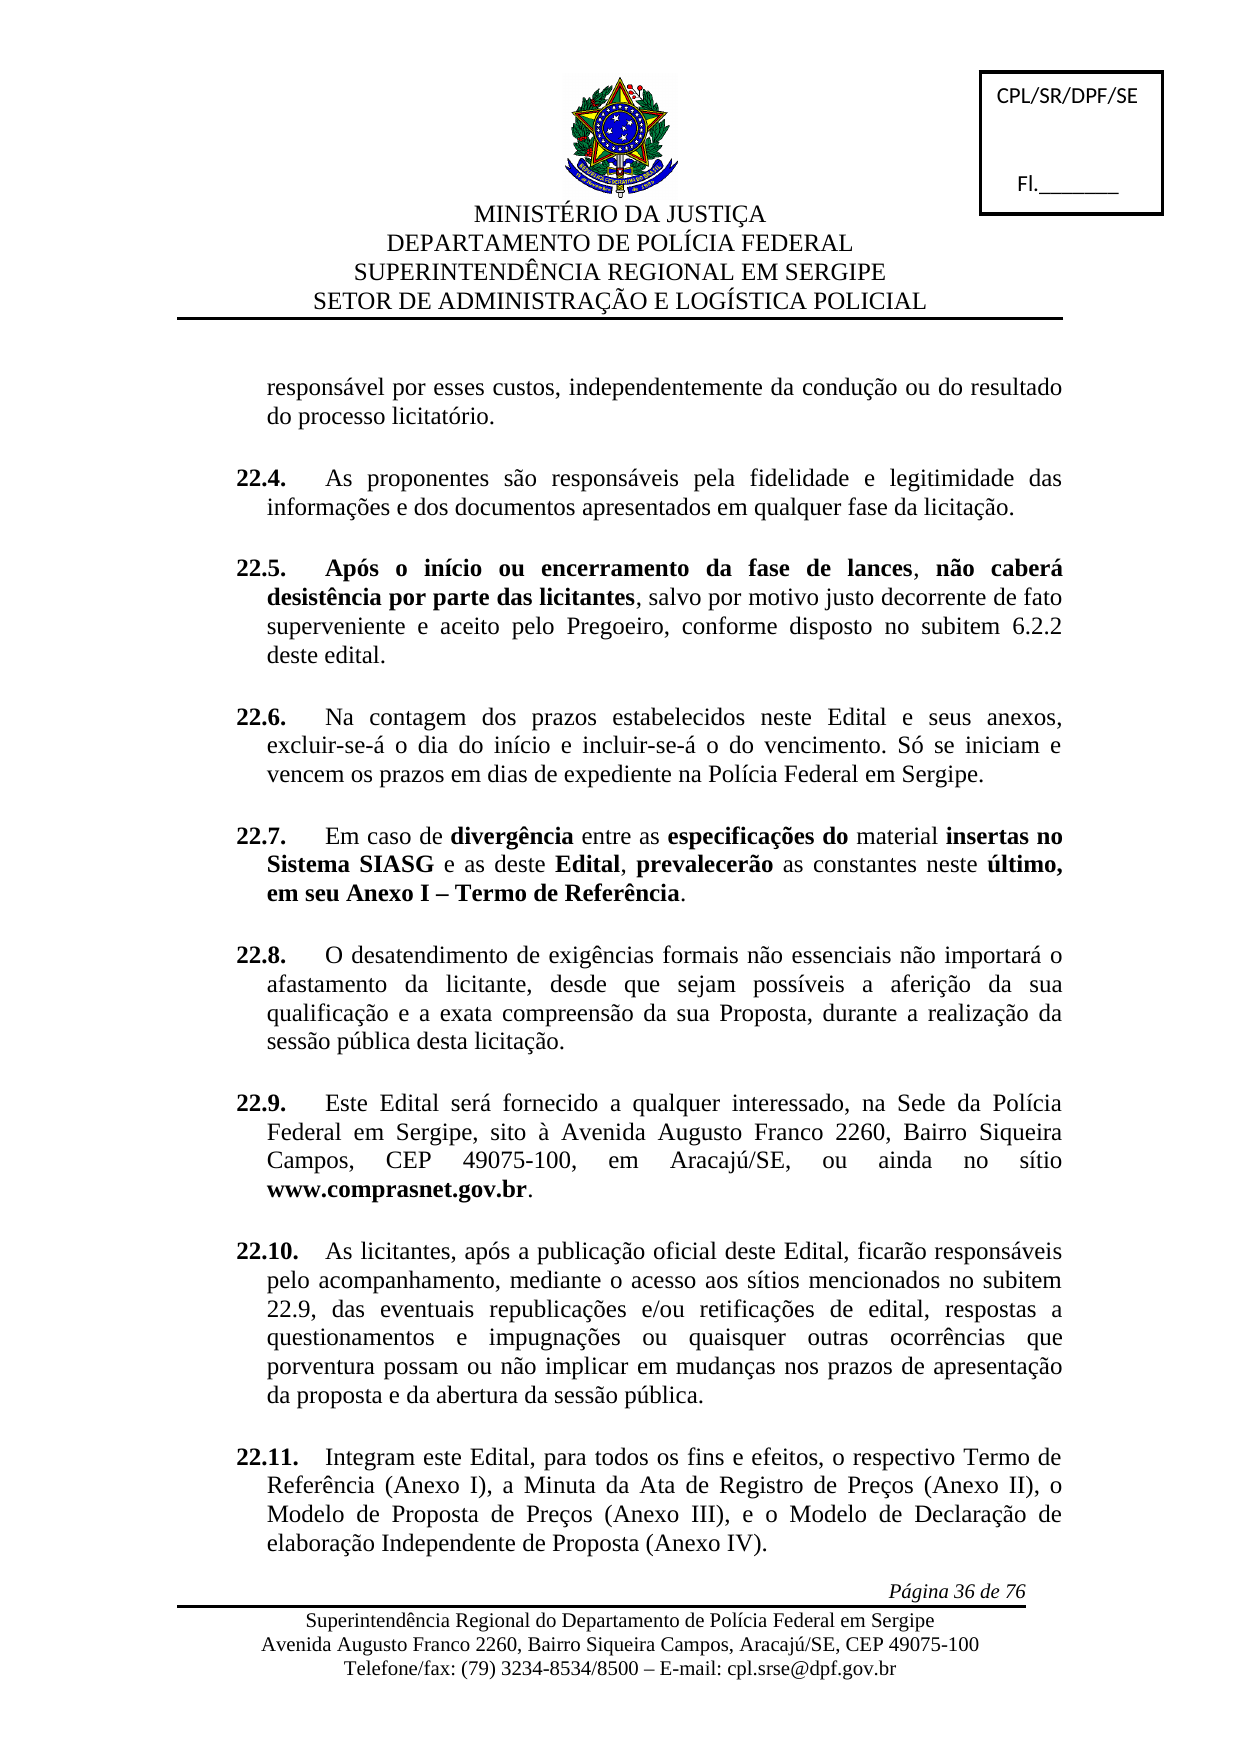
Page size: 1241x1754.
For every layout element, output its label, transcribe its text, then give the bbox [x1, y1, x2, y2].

list Na contagem dos prazos estabelecidos neste Edital e seus anexos, excluir-se-á o dia do início e incluir-se-á o do vencimento. Só se iniciam e vencem os prazos em dias de expediente na Polícia Federal em Sergipe. [236, 702, 1063, 788]
list Este Edital será fornecido a qualquer interessado, na Sede da Polícia Federal em Sergipe, sito à Avenida Augusto Franco 2260, Bairro Siqueira Campos, CEP 49075-100, em Aracajú/SE, ou ainda no sítio www.comprasnet.gov.br. [236, 1088, 1063, 1203]
list O desatendimento de exigências formais não essenciais não importará o afastamento da licitante, desde que sejam possíveis a aferição da sua qualificação e a exata compreensão da sua Proposta, durante a realização da sessão pública desta licitação. [236, 940, 1063, 1055]
list As licitantes, após a publicação oficial deste Edital, ficarão responsáveis pelo acompanhamento, mediante o acesso aos sítios mencionados no subitem 22.9, das eventuais republicações e/ou retificações de edital, respostas a questionamentos e impugnações ou quaisquer outras ocorrências que porventura possam ou não implicar em mudanças nos prazos de apresentação da proposta e da abertura da sessão pública. [236, 1236, 1063, 1409]
list Em caso de divergência entre as especificações do material insertas no Sistema SIASG e as deste Edital, prevalecerão as constantes neste último, em seu Anexo I – Termo de Referência. [236, 821, 1063, 907]
list Após o início ou encerramento da fase de lances, não caberá desistência por parte das licitantes, salvo por motivo justo decorrente de fato superveniente e aceito pelo Pregoeiro, conforme disposto no subitem 6.2.2 deste edital. [236, 553, 1063, 668]
list As proponentes são responsáveis pela fidelidade e legitimidade das informações e dos documentos apresentados em qualquer fase da licitação. [236, 463, 1063, 521]
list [236, 372, 1063, 430]
list Integram este Edital, para todos os fins e efeitos, o respectivo Termo de Referência (Anexo I), a Minuta da Ata de Registro de Preços (Anexo II), o Modelo de Proposta de Preços (Anexo III), e o Modelo de Declaração de elaboração Independente de Proposta (Anexo IV). [236, 1442, 1063, 1557]
